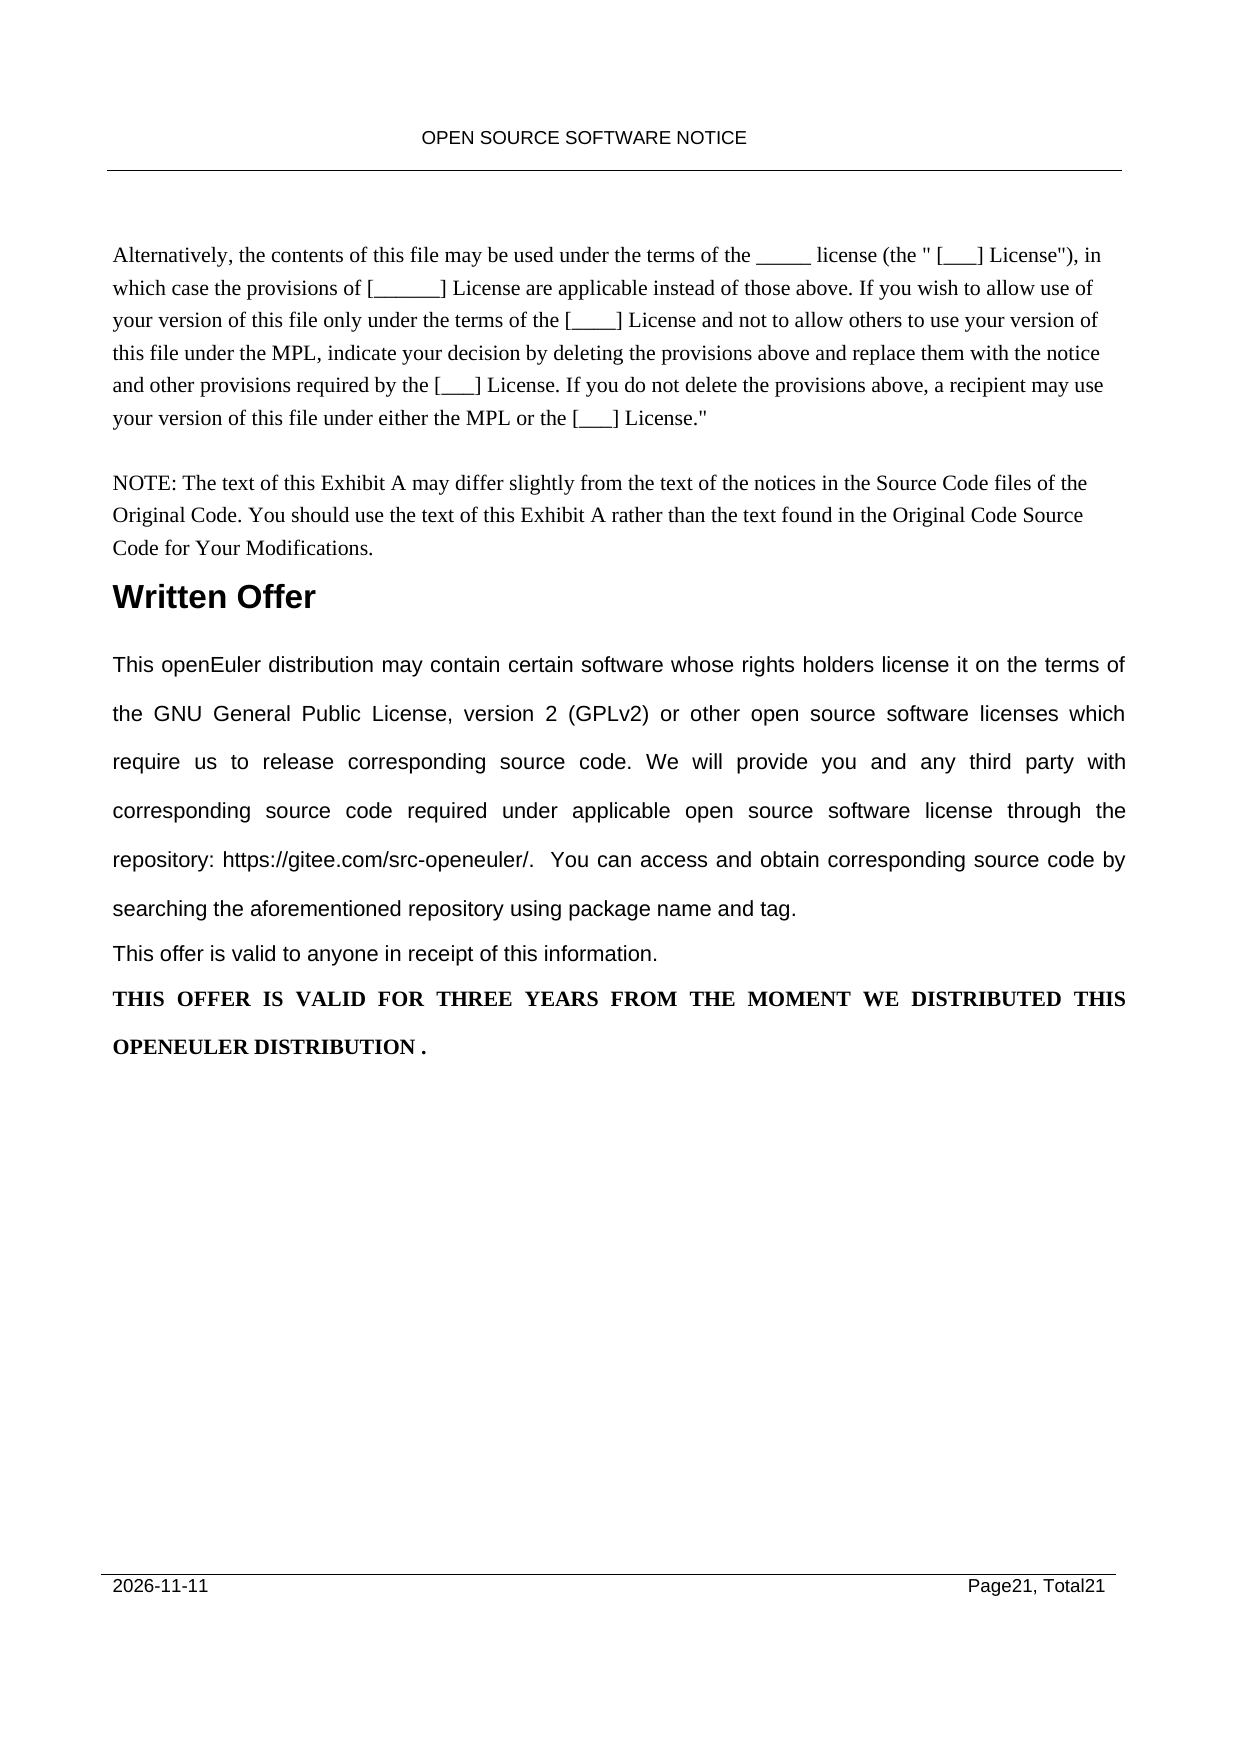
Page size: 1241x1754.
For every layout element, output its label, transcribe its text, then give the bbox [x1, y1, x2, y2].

text This offer is valid to anyone in receipt of this information. [112, 937, 1128, 969]
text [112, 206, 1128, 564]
text This openEuler distribution may contain certain software whose rights holders license it on the terms of the GNU General Public License, version 2 (GPLv2) or other open source software licenses which require us to release corresponding source code. We will provide you and any third party with corresponding source code required under applicable open source software license through the repository: https://gitee.com/src-openeuler/. You can access and obtain corresponding source code by searching the aforementioned repository using package name and tag. [112, 648, 1128, 924]
text Written Offer [112, 564, 1128, 629]
text THIS OFFER IS VALID FOR THREE YEARS FROM THE MOMENT WE DISTRIBUTED THIS OPENEULER DISTRIBUTION . [112, 982, 1128, 1063]
